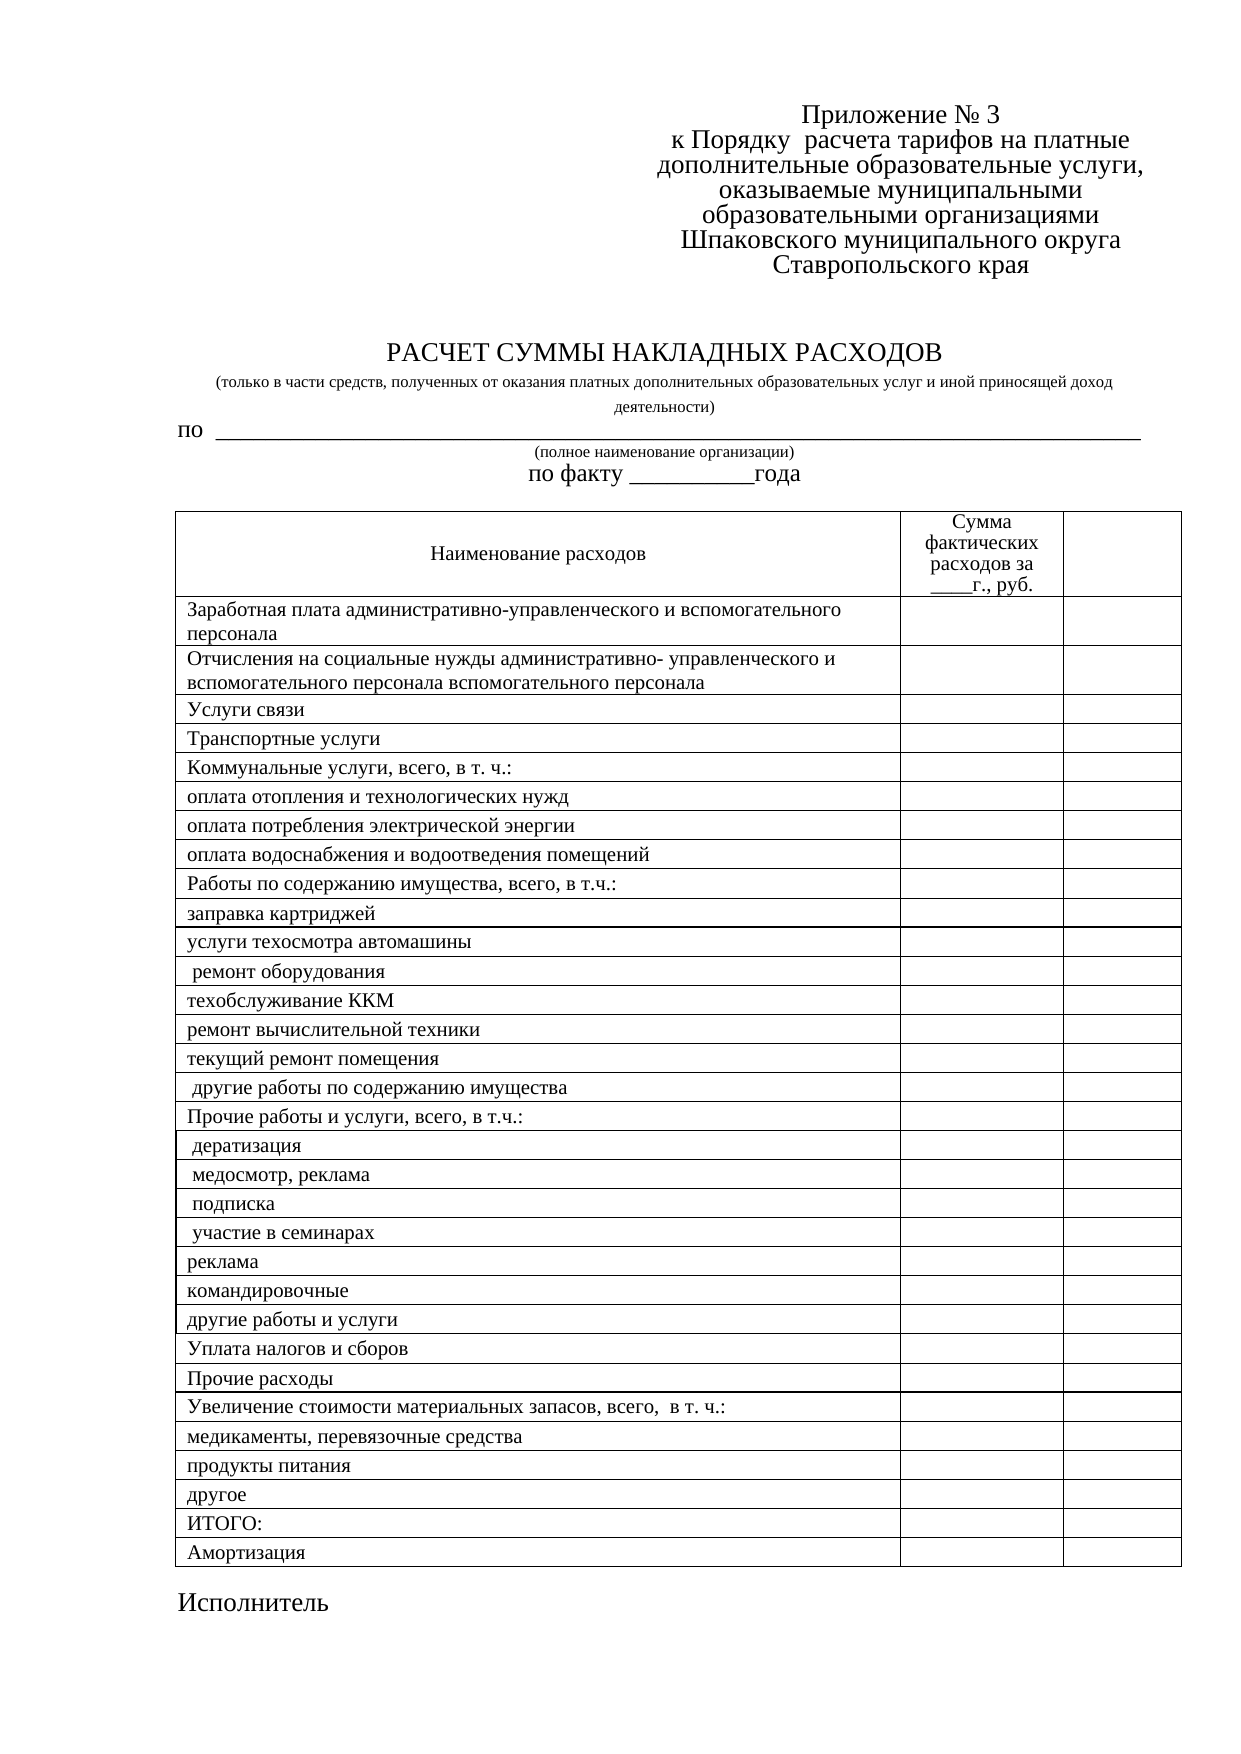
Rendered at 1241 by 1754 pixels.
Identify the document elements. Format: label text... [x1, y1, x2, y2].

table_cell продукты питания [176, 1451, 900, 1479]
table_cell [901, 869, 1063, 897]
table_cell [901, 811, 1063, 839]
table_cell медосмотр, реклама [177, 1160, 900, 1188]
table_cell [1064, 1364, 1181, 1391]
table_cell оплата потребления электрической энергии [176, 811, 900, 839]
table_cell [1064, 1015, 1181, 1043]
text Шпаковского муниципального округа Ставропольского края [650, 228, 1152, 278]
table_cell [901, 1044, 1063, 1072]
table_cell [901, 1073, 1063, 1101]
table_cell Коммунальные услуги, всего, в т. ч.: [176, 753, 900, 781]
table_cell [901, 1189, 1063, 1217]
table_cell реклама [177, 1247, 900, 1275]
table_cell [1064, 1305, 1181, 1333]
table_cell [901, 1160, 1063, 1188]
table_cell [1064, 1393, 1181, 1421]
table_cell [901, 1364, 1063, 1391]
table_cell [1064, 1247, 1181, 1275]
table_cell [1064, 597, 1181, 645]
table_cell Транспортные услуги [176, 724, 900, 752]
table_cell участие в семинарах [177, 1218, 900, 1246]
table_cell [901, 1131, 1063, 1159]
table_cell дератизация [177, 1131, 900, 1159]
table_cell [901, 1480, 1063, 1508]
table_cell [901, 1538, 1063, 1566]
table_cell ремонт оборудования [176, 957, 900, 984]
table_cell [1064, 1480, 1181, 1508]
table_cell [1064, 1218, 1181, 1246]
table_cell [1064, 1422, 1181, 1449]
text Приложение № 3 [650, 103, 1152, 128]
table_header Сумма фактических расходов за ____г., руб. [901, 512, 1063, 596]
table_cell [901, 1305, 1063, 1333]
table_cell [1064, 1131, 1181, 1159]
table_cell [901, 695, 1063, 723]
table_cell [1064, 811, 1181, 839]
table_cell [1064, 1509, 1181, 1537]
text (только в части средств, полученных от оказания платных дополнительных образовательных услуг и иной приносящей доход деятельности) [177, 367, 1152, 417]
table_cell Уплата налогов и сборов [176, 1334, 900, 1362]
table_cell [1064, 782, 1181, 810]
table_cell [901, 1102, 1063, 1130]
table_cell [1064, 1334, 1181, 1362]
table_cell [901, 1218, 1063, 1246]
table_cell Заработная плата административно-управленческого и вспомогательного персонала [176, 597, 900, 645]
table_cell [901, 957, 1063, 984]
table_cell [901, 1393, 1063, 1421]
table_cell [901, 928, 1063, 956]
table_cell [1064, 1073, 1181, 1101]
table_cell [1064, 869, 1181, 897]
table_cell [901, 782, 1063, 810]
table_cell [901, 1276, 1063, 1304]
table_cell [901, 1015, 1063, 1043]
text по факту __________года [177, 461, 1152, 486]
table_cell оплата отопления и технологических нужд [176, 782, 900, 810]
text Исполнитель [177, 1592, 1152, 1617]
text РАСЧЕТ СУММЫ НАКЛАДНЫХ РАСХОДОВ [177, 336, 1152, 367]
table_cell [901, 840, 1063, 868]
table_cell [901, 899, 1063, 926]
table_cell [1064, 1451, 1181, 1479]
table_cell Увеличение стоимости материальных запасов, всего, в т. ч.: [176, 1393, 900, 1421]
table_cell подписка [177, 1189, 900, 1217]
table_cell [901, 1509, 1063, 1537]
table_cell [901, 597, 1063, 645]
table_cell [901, 1422, 1063, 1449]
table_cell заправка картриджей [176, 899, 900, 926]
table_header [1064, 512, 1181, 596]
table_cell [1064, 840, 1181, 868]
text (полное наименование организации) [177, 442, 1152, 461]
table_cell [1064, 957, 1181, 984]
table_cell ИТОГО: [176, 1509, 900, 1537]
table_cell другие работы и услуги [177, 1305, 900, 1333]
table_cell Прочие расходы [176, 1364, 900, 1391]
table_cell [1064, 1538, 1181, 1566]
table_cell [1064, 1044, 1181, 1072]
table_cell другое [176, 1480, 900, 1508]
table_cell [1064, 899, 1181, 926]
table_cell текущий ремонт помещения [176, 1044, 900, 1072]
table_cell [901, 1334, 1063, 1362]
table_cell ремонт вычислительной техники [176, 1015, 900, 1043]
table_cell [1064, 646, 1181, 694]
table_cell услуги техосмотра автомашины [176, 928, 900, 956]
table_cell медикаменты, перевязочные средства [176, 1422, 900, 1449]
table_cell [1064, 1189, 1181, 1217]
text к Порядку расчета тарифов на платные дополнительные образовательные услуги, оказываемые муниципальными образовательными организациями [650, 128, 1152, 228]
table_cell [1064, 928, 1181, 956]
table_cell [901, 753, 1063, 781]
table_cell командировочные [177, 1276, 900, 1304]
text по __________________________________________________________________________ [177, 417, 1152, 442]
table_cell [901, 646, 1063, 694]
table_cell [1064, 1276, 1181, 1304]
table_cell [1064, 986, 1181, 1014]
table_cell другие работы по содержанию имущества [176, 1073, 900, 1101]
table_cell [1064, 1160, 1181, 1188]
table_cell Услуги связи [176, 695, 900, 723]
table_cell [901, 1247, 1063, 1275]
table_cell [1064, 695, 1181, 723]
table_cell Работы по содержанию имущества, всего, в т.ч.: [176, 869, 900, 897]
table_cell [901, 1451, 1063, 1479]
table_cell Прочие работы и услуги, всего, в т.ч.: [176, 1102, 900, 1130]
table_cell [901, 986, 1063, 1014]
table_cell [1064, 1102, 1181, 1130]
table_header Наименование расходов [176, 512, 900, 596]
table_cell техобслуживание ККМ [176, 986, 900, 1014]
table_cell [1064, 753, 1181, 781]
table_cell [901, 724, 1063, 752]
table_cell Отчисления на социальные нужды административно- управленческого и вспомогательного персонала вспомогательного персонала [176, 646, 900, 694]
table_cell оплата водоснабжения и водоотведения помещений [176, 840, 900, 868]
table_cell Амортизация [176, 1538, 900, 1566]
table_cell [1064, 724, 1181, 752]
